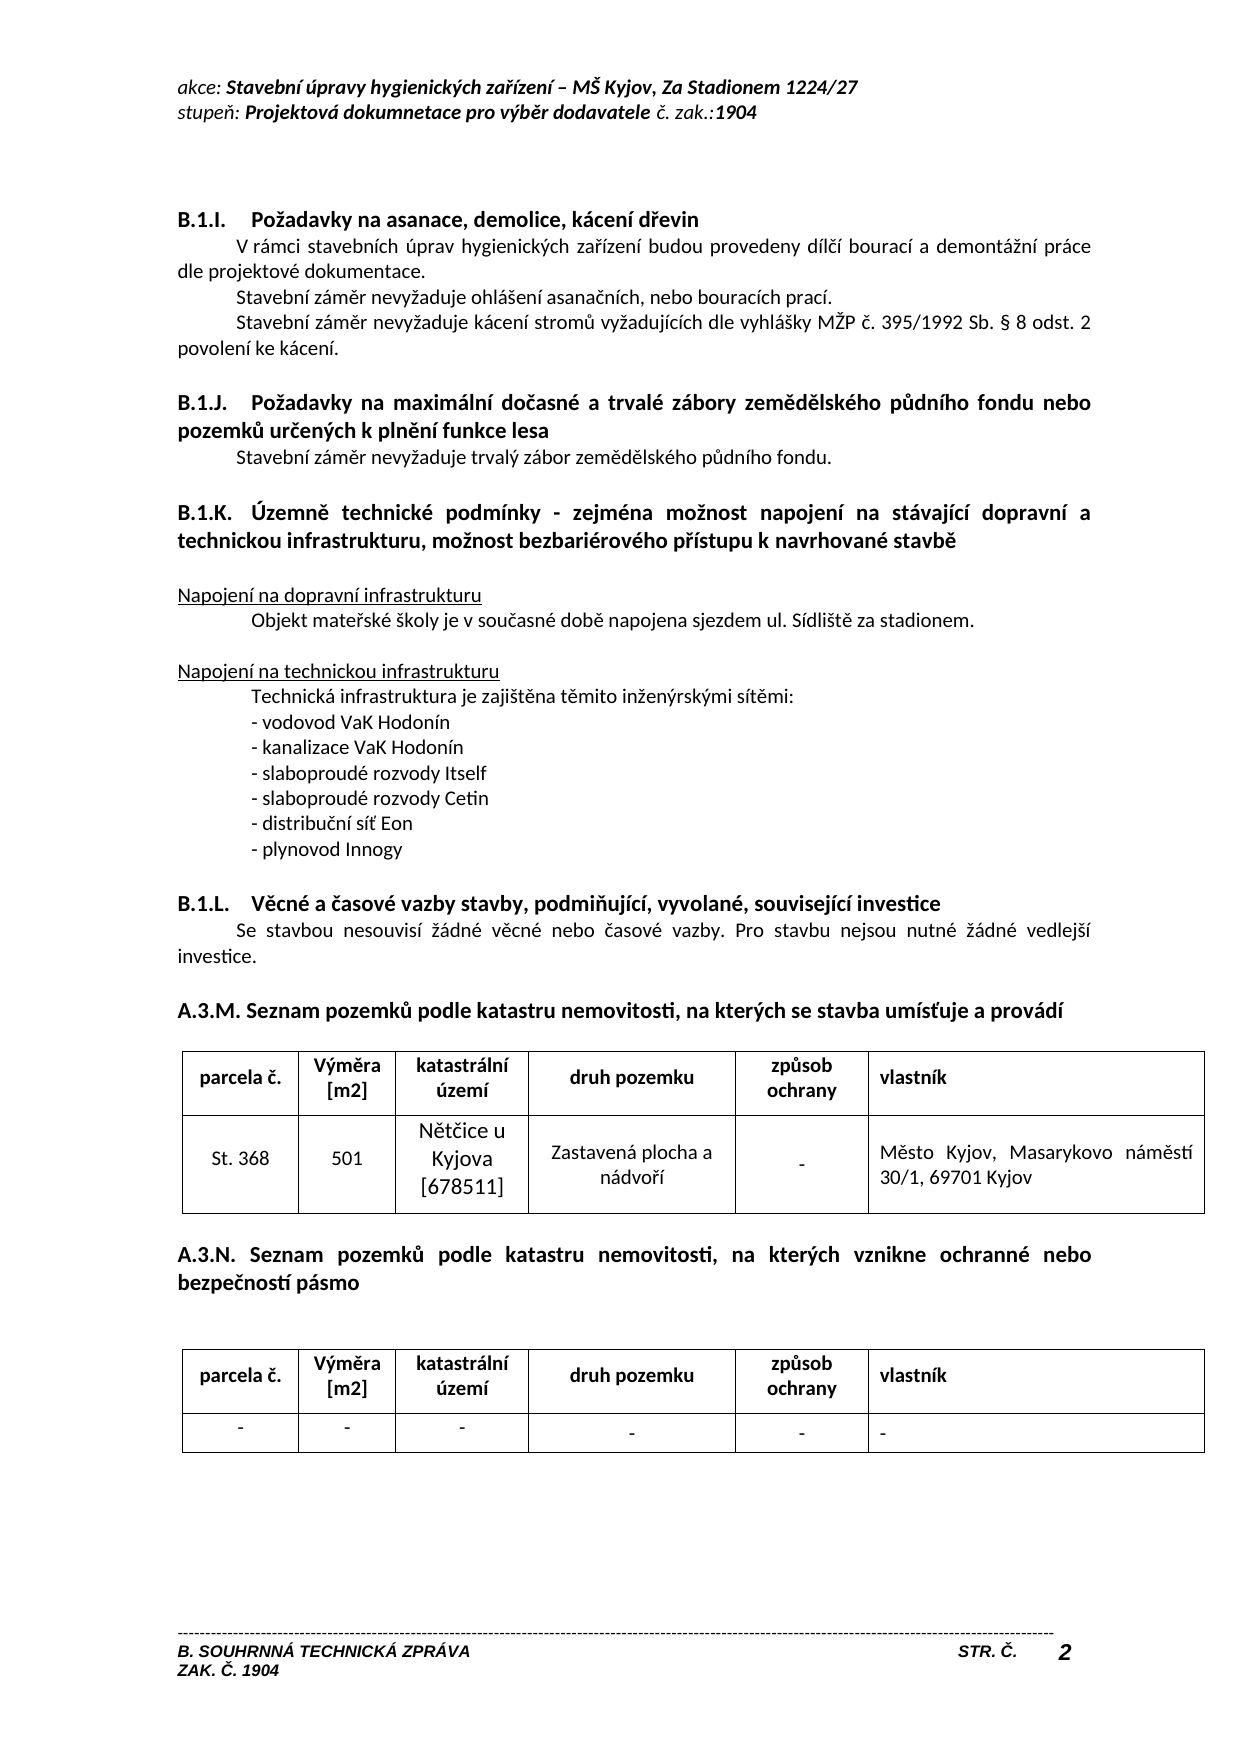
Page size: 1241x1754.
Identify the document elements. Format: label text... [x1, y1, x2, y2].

table_cell Město Kyjov, Masarykovo náměstí 30/1, 69701 Kyjov [869, 1116, 1204, 1213]
text A.3.M. Seznam pozemků podle katastru nemovitosti, na kterých se stavba umísťuje a provádí [177, 996, 1092, 1024]
table_cell - [736, 1116, 868, 1213]
table_cell Zastavená plocha a nádvoří [529, 1116, 735, 1213]
table_header Výměra [m2] [299, 1350, 395, 1413]
text B.1.I. Požadavky na asanace, demolice, kácení dřevin [177, 205, 1092, 233]
text B.1.K. Územně technické podmínky - zejména možnost napojení na stávající dopravní a technickou infrastrukturu, možnost bezbariérového přístupu k navrhované stavbě [177, 498, 1092, 554]
table_cell - [183, 1414, 298, 1452]
table_header parcela č. [183, 1350, 298, 1413]
table_header způsob ochrany [736, 1350, 868, 1413]
text Technická infrastruktura je zajištěna těmito inženýrskými sítěmi: [177, 683, 1092, 709]
table_cell - [396, 1414, 528, 1452]
table_header katastrální území [396, 1052, 528, 1115]
text - slaboproudé rozvody Cetin [177, 785, 1092, 811]
text Stavební záměr nevyžaduje kácení stromů vyžadujících dle vyhlášky MŽP č. 395/1992 Sb. § 8 odst. 2 povolení ke kácení. [177, 309, 1092, 360]
text Napojení na technickou infrastrukturu [177, 658, 1092, 683]
text Stavební záměr nevyžaduje trvalý zábor zemědělského půdního fondu. [177, 444, 1092, 470]
text - distribuční síť Eon [177, 811, 1092, 836]
text A.3.N. Seznam pozemků podle katastru nemovitosti, na kterých vznikne ochranné nebo bezpečností pásmo [177, 1240, 1092, 1296]
table_cell - [299, 1414, 395, 1452]
table_header katastrální území [396, 1350, 528, 1413]
table_cell Nětčice u Kyjova [678511] [396, 1116, 528, 1213]
table_header druh pozemku [529, 1350, 735, 1413]
table_header způsob ochrany [736, 1052, 868, 1115]
table_cell - [869, 1414, 1204, 1452]
table_header Výměra [m2] [299, 1052, 395, 1115]
table_cell 501 [299, 1116, 395, 1213]
text - plynovod Innogy [177, 836, 1092, 861]
table_cell - [736, 1414, 868, 1452]
text B.1.L. Věcné a časové vazby stavby, podmiňující, vyvolané, související investice [177, 889, 1092, 917]
text Stavební záměr nevyžaduje ohlášení asanačních, nebo bouracích prací. [177, 284, 1092, 309]
table_header parcela č. [183, 1052, 298, 1115]
text - vodovod VaK Hodonín [177, 709, 1092, 734]
text - slaboproudé rozvody Itself [177, 760, 1092, 785]
table_header vlastník [869, 1350, 1204, 1413]
text B.1.J. Požadavky na maximální dočasné a trvalé zábory zemědělského půdního fondu nebo pozemků určených k plnění funkce lesa [177, 388, 1092, 444]
text Napojení na dopravní infrastrukturu [177, 582, 1092, 607]
table_cell St. 368 [183, 1116, 298, 1213]
text V rámci stavebních úprav hygienických zařízení budou provedeny dílčí bourací a demontážní práce dle projektové dokumentace. [177, 233, 1092, 284]
text Objekt mateřské školy je v současné době napojena sjezdem ul. Sídliště za stadionem. [177, 607, 1092, 633]
text Se stavbou nesouvisí žádné věcné nebo časové vazby. Pro stavbu nejsou nutné žádné vedlejší investice. [177, 917, 1092, 968]
table_header druh pozemku [529, 1052, 735, 1115]
text - kanalizace VaK Hodonín [177, 734, 1092, 760]
table_cell - [529, 1414, 735, 1452]
table_header vlastník [869, 1052, 1204, 1115]
